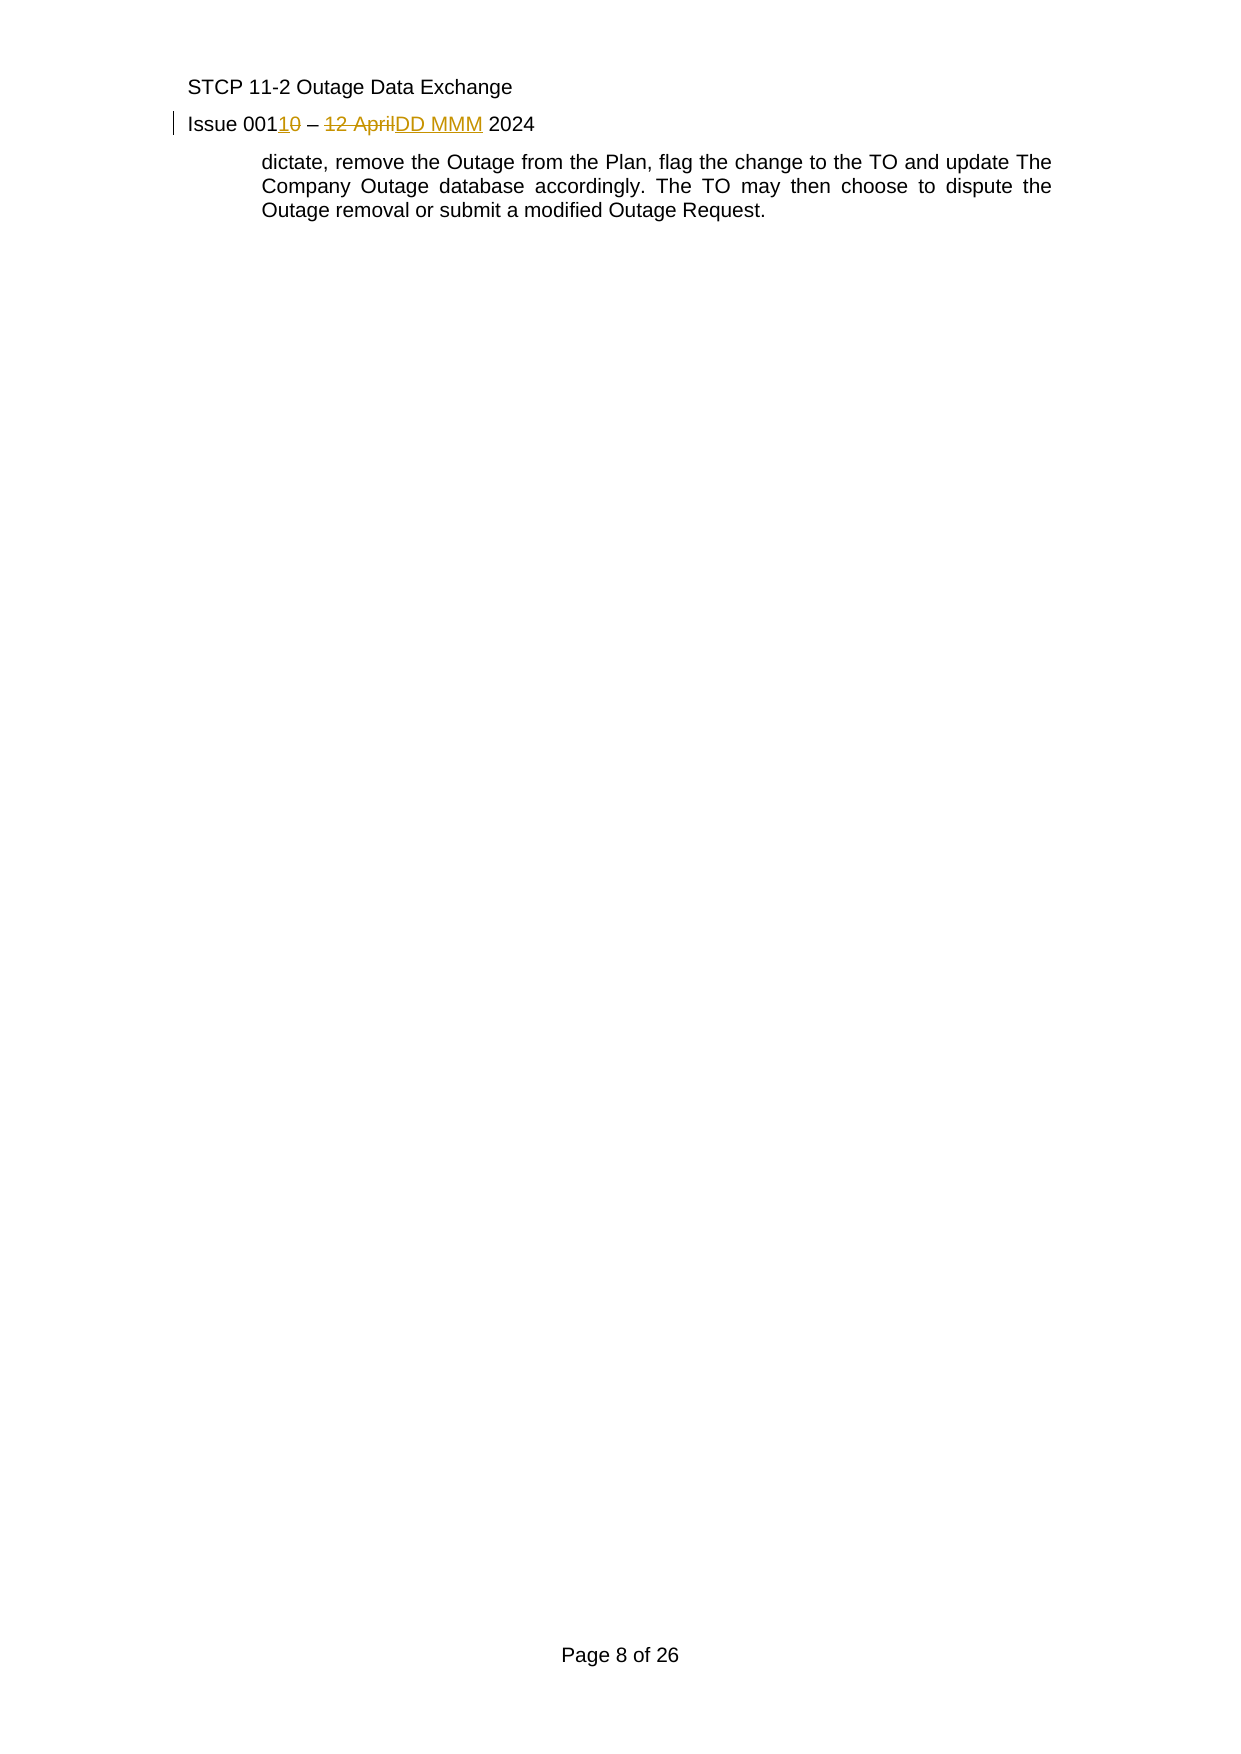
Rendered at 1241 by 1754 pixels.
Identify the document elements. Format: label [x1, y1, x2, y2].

text [187, 150, 1053, 222]
